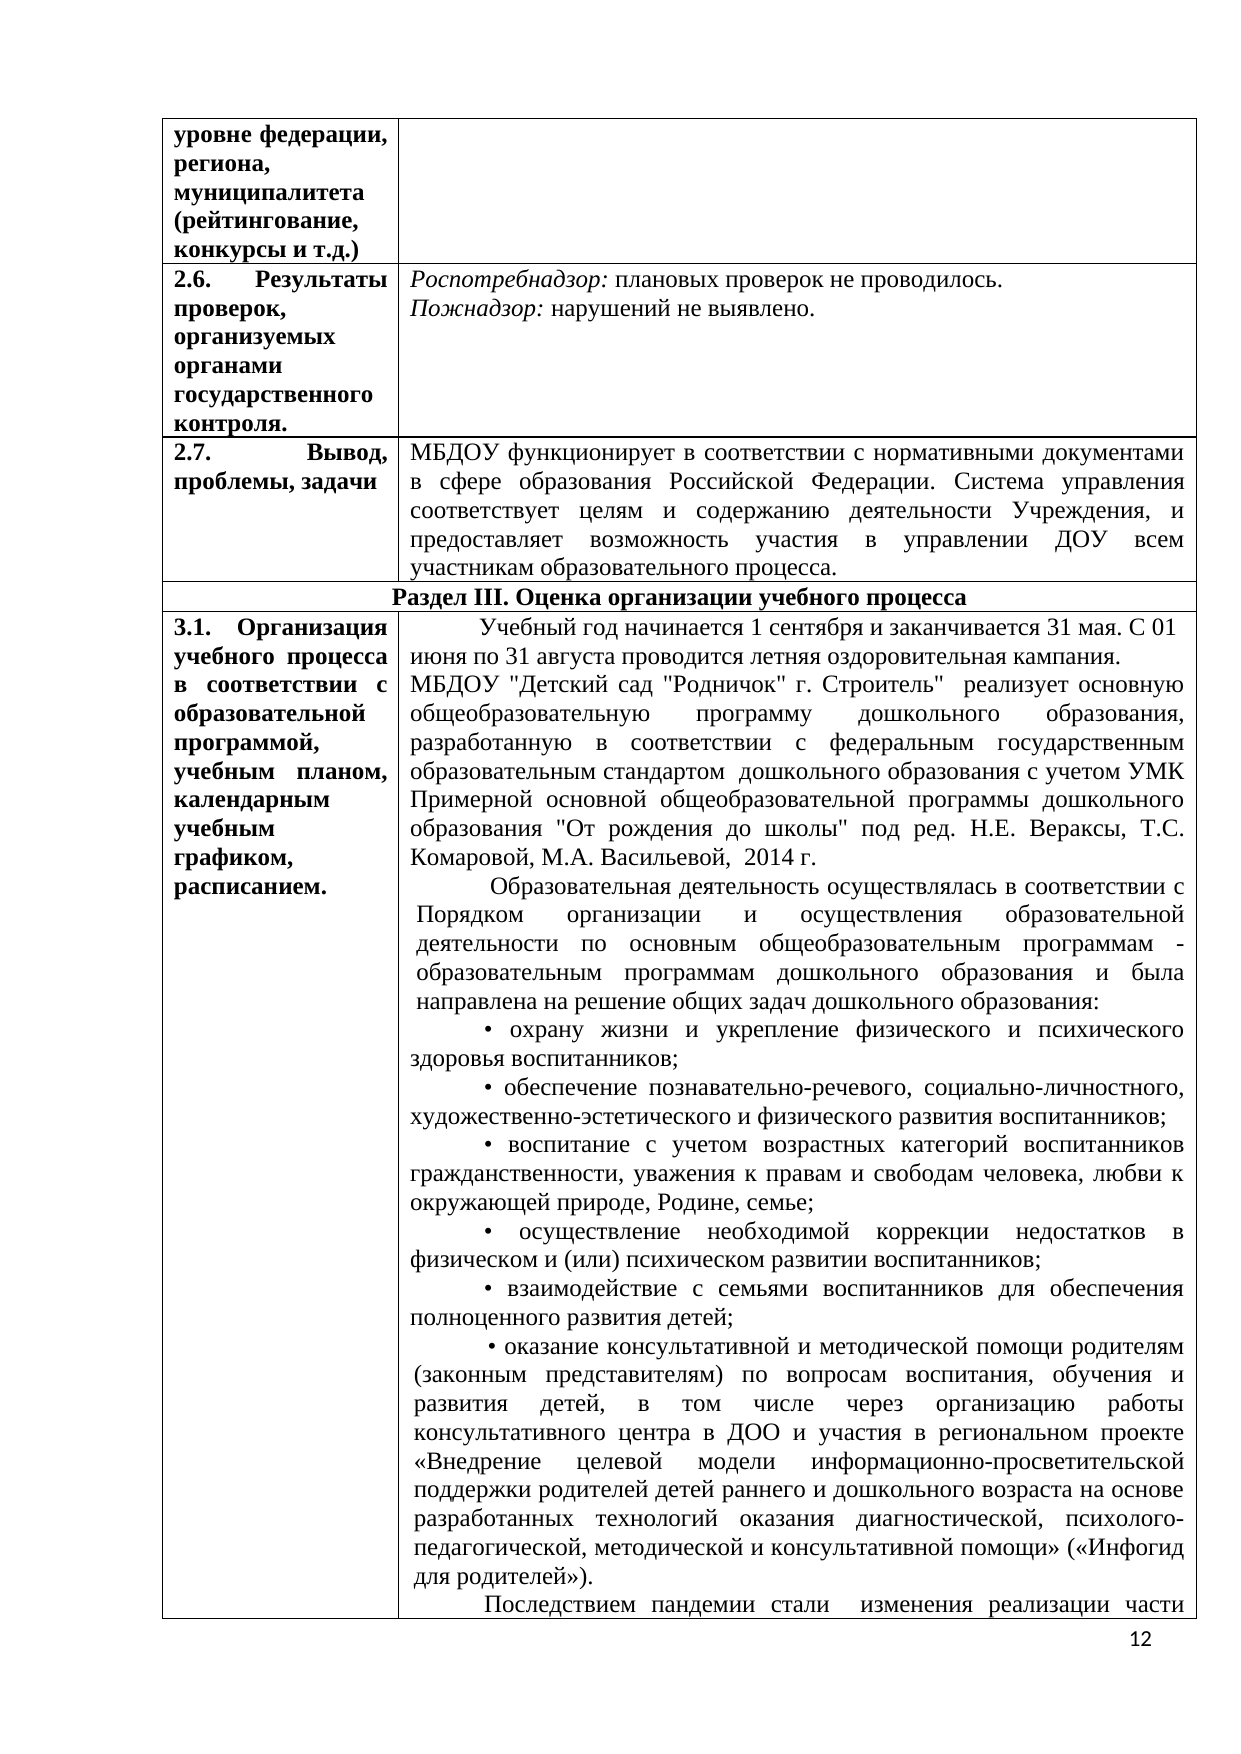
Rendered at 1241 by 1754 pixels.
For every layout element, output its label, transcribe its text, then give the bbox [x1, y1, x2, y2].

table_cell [399, 612, 1196, 1618]
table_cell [163, 119, 398, 263]
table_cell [163, 612, 398, 1618]
table_cell Раздел III. Оценка организации учебного процесса [163, 582, 1196, 611]
table_cell Роспотребнадзор: плановых проверок не проводилось. Пожнадзор: нарушений не выявлено. [399, 264, 1196, 436]
table_cell МБДОУ функционирует в соответствии с нормативными документами в сфере образования Российской Федерации. Система управления соответствует целям и содержанию деятельности Учреждения, и предоставляет возможность участия в управлении ДОУ всем участникам образовательного процесса. [399, 438, 1196, 581]
table_cell 2.7. Вывод, проблемы, задачи [163, 438, 398, 581]
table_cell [399, 119, 1196, 263]
table_cell 2.6. Результаты проверок, организуемых органами государственного контроля. [163, 264, 398, 436]
